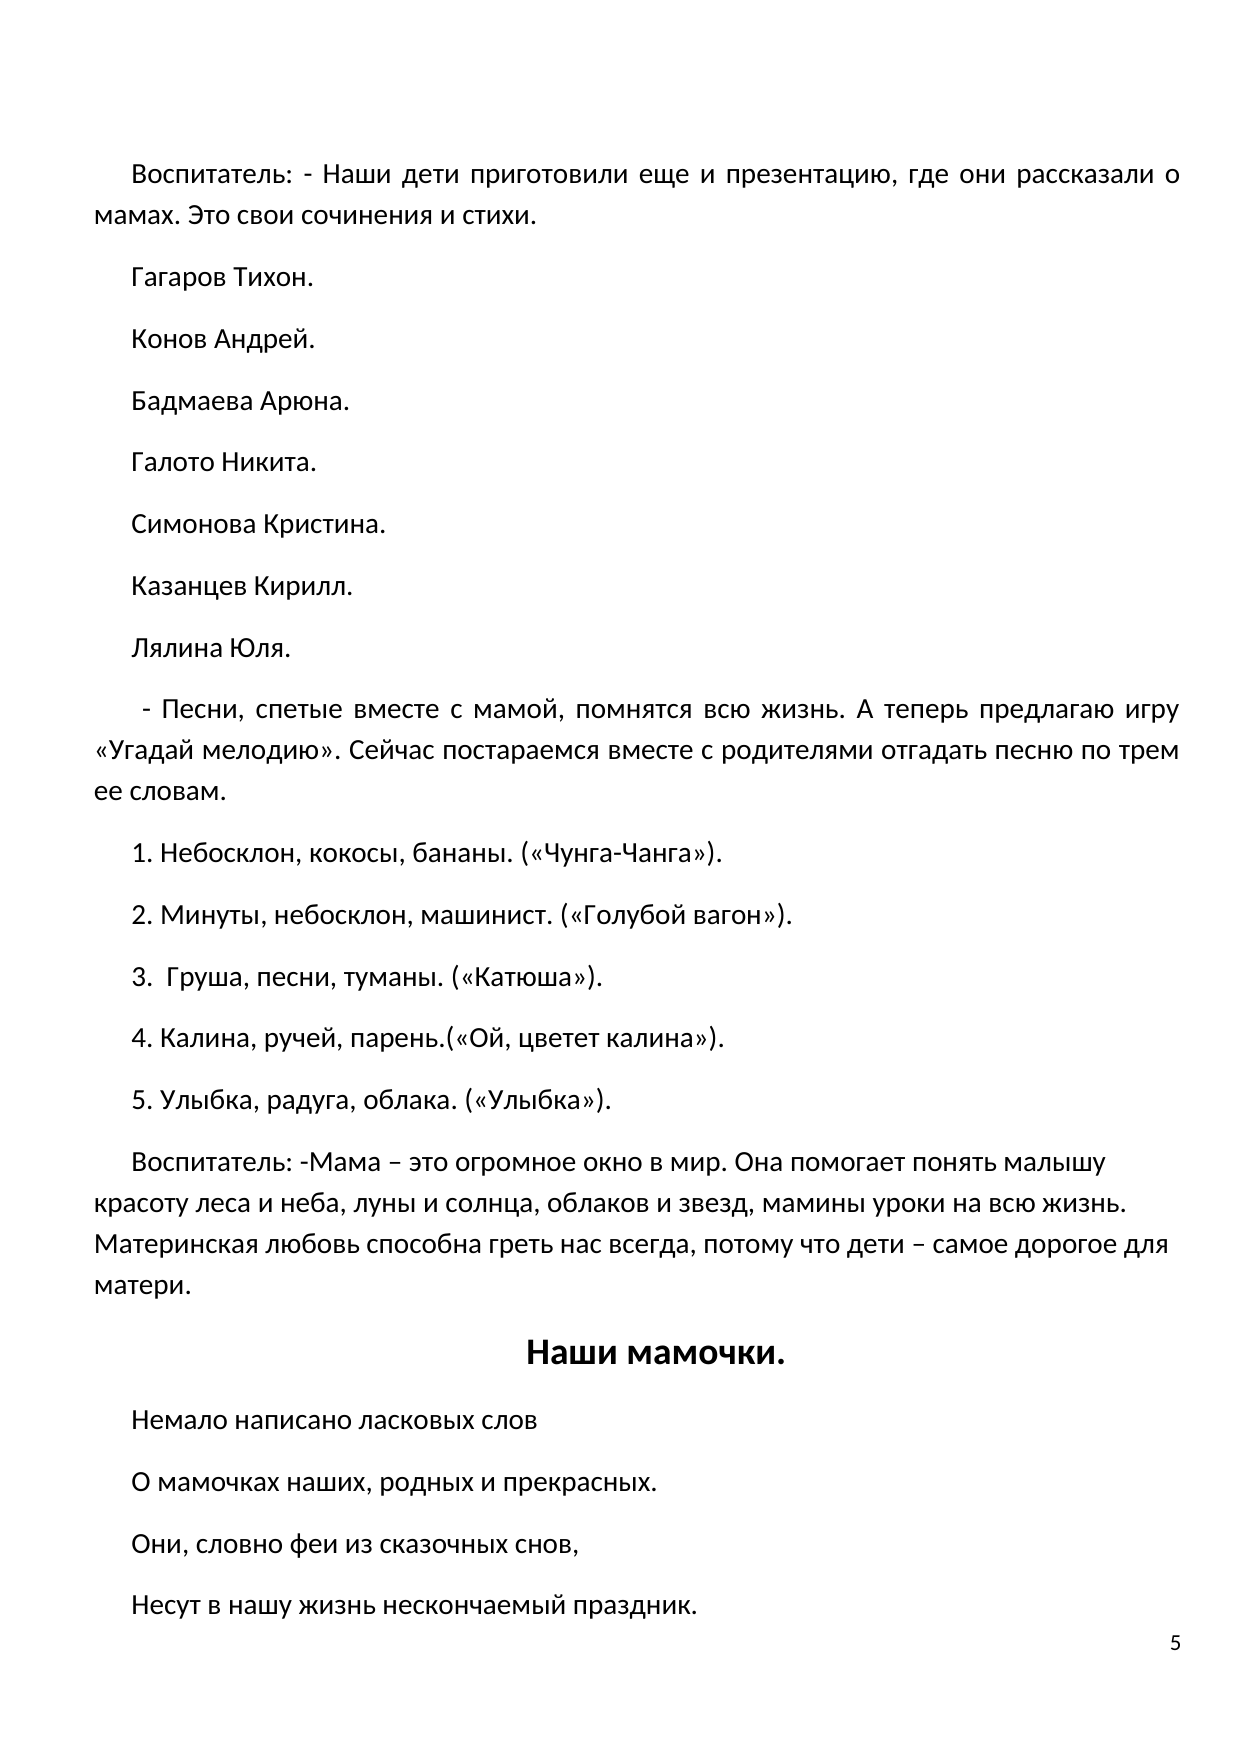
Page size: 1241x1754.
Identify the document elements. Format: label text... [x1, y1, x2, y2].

text Несут в нашу жизнь нескончаемый праздник. [94, 1586, 1181, 1622]
text Немало написано ласковых слов [94, 1401, 1181, 1437]
text Казанцев Кирилл. [94, 567, 1181, 603]
text Галото Никита. [94, 443, 1181, 479]
text Симонова Кристина. [94, 505, 1181, 541]
text 4. Калина, ручей, парень.(«Ой, цветет калина»). [94, 1019, 1181, 1055]
text О мамочках наших, родных и прекрасных. [94, 1463, 1181, 1498]
text Конов Андрей. [94, 320, 1181, 356]
text Воспитатель: -Мама – это огромное окно в мир. Она помогает понять малышу красоту леса и неба, луны и солнца, облаков и звезд, мамины уроки на всю жизнь. Материнская любовь способна греть нас всегда, потому что дети – самое дорогое для матери. [94, 1143, 1181, 1301]
text Наши мамочки. [94, 1328, 1181, 1373]
text Бадмаева Арюна. [94, 382, 1181, 417]
text Лялина Юля. [94, 629, 1181, 664]
text 1. Небосклон, кокосы, бананы. («Чунга-Чанга»). [94, 834, 1181, 870]
text - Песни, спетые вместе с мамой, помнятся всю жизнь. А теперь предлагаю игру «Угадай мелодию». Сейчас постараемся вместе с родителями отгадать песню по трем ее словам. [94, 691, 1181, 808]
text Гагаров Тихон. [94, 258, 1181, 294]
text 5. Улыбка, радуга, облака. («Улыбка»). [94, 1081, 1181, 1117]
text Воспитатель: - Наши дети приготовили еще и презентацию, где они рассказали о мамах. Это свои сочинения и стихи. [94, 155, 1181, 232]
text 2. Минуты, небосклон, машинист. («Голубой вагон»). [94, 896, 1181, 932]
text 3. Груша, песни, туманы. («Катюша»). [94, 958, 1181, 993]
text Они, словно феи из сказочных снов, [94, 1525, 1181, 1560]
